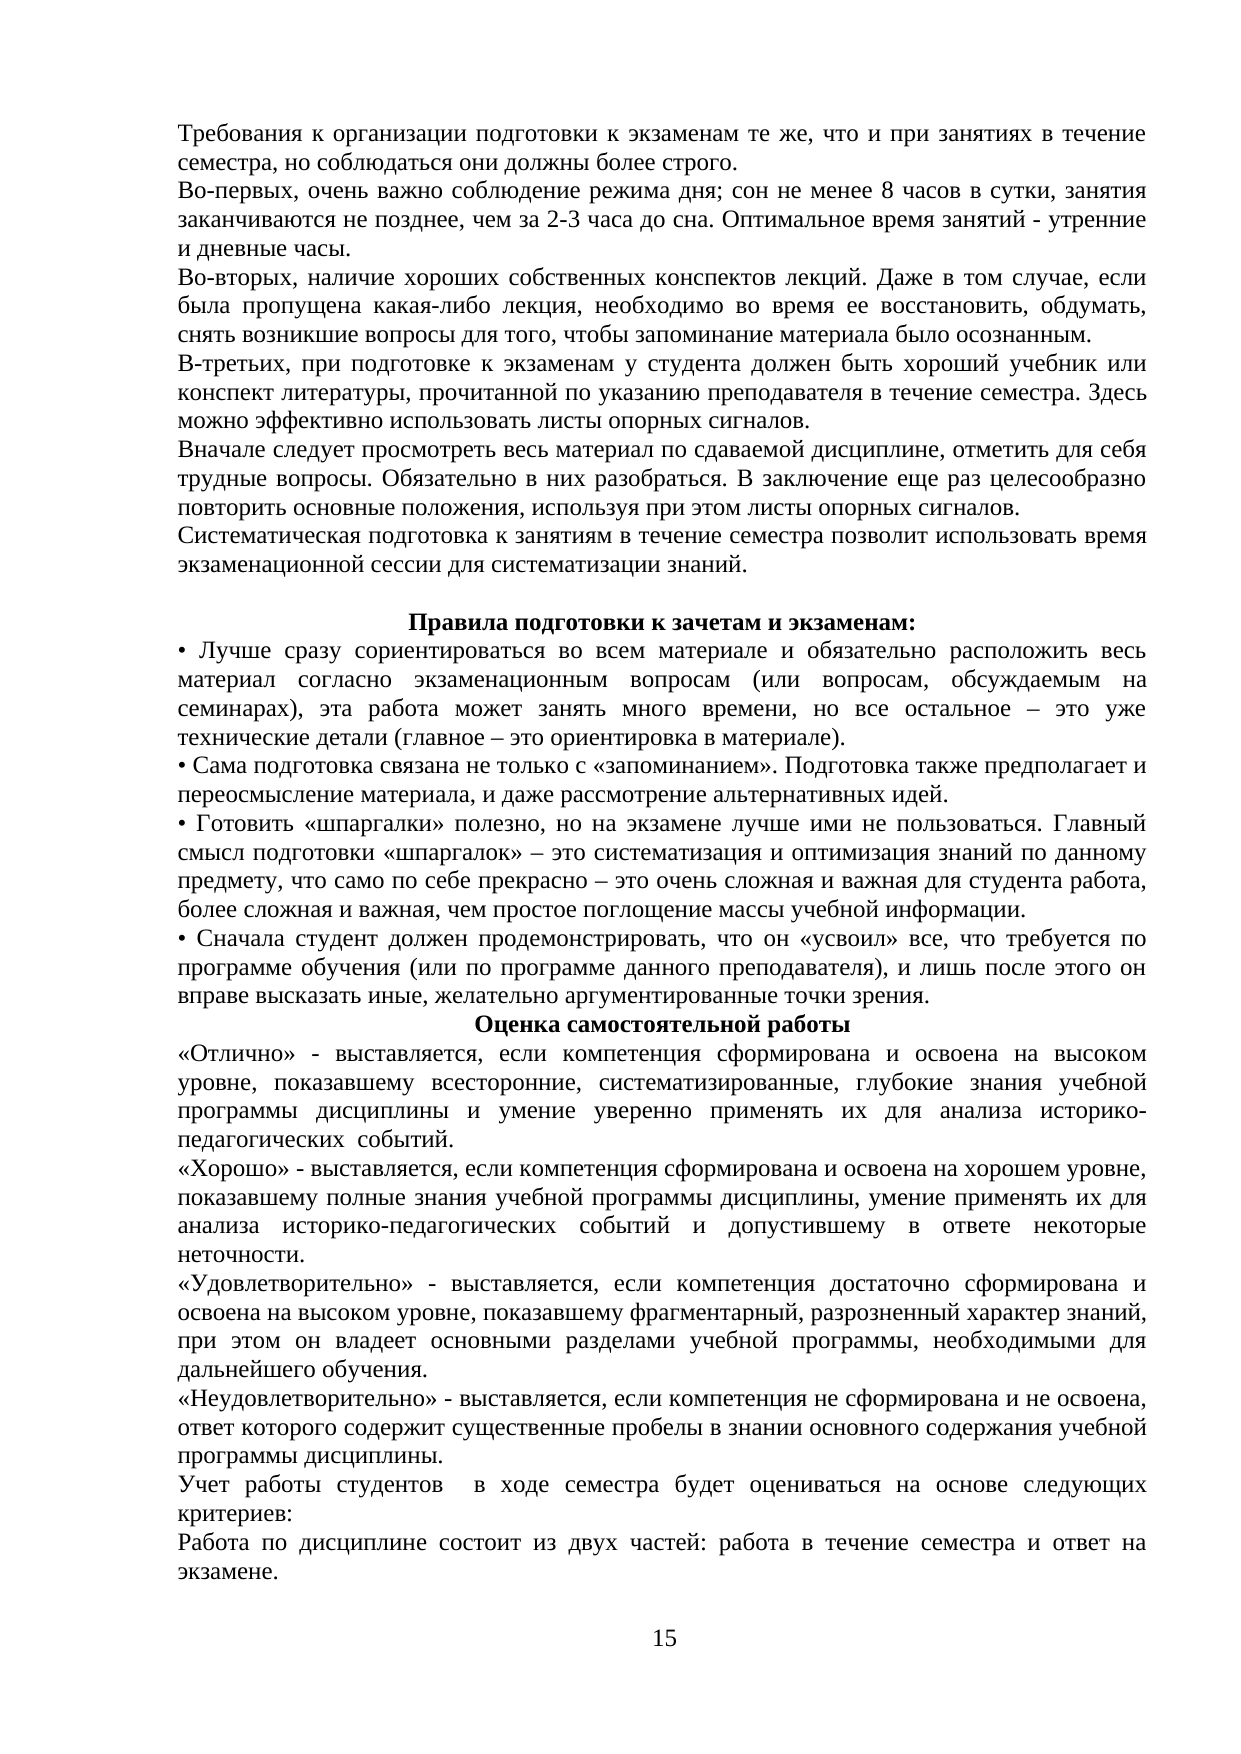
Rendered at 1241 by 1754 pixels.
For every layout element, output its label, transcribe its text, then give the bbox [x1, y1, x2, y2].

text • Лучше сразу сориентироваться во всем материале и обязательно расположить весь материал согласно экзаменационным вопросам (или вопросам, обсуждаемым на семинарах), эта работа может занять много времени, но все остальное – это уже технические детали (главное – это ориентировка в материале). [177, 636, 1148, 751]
text Во-вторых, наличие хороших собственных конспектов лекций. Даже в том случае, если была пропущена какая-либо лекция, необходимо во время ее восстановить, обдумать, снять возникшие вопросы для того, чтобы запоминание материала было осознанным. [177, 262, 1148, 348]
text Правила подготовки к зачетам и экзаменам: [177, 607, 1148, 636]
text Вначале следует просмотреть весь материал по сдаваемой дисциплине, отметить для себя трудные вопросы. Обязательно в них разобраться. В заключение еще раз целесообразно повторить основные положения, используя при этом листы опорных сигналов. [177, 434, 1148, 521]
text Во-первых, очень важно соблюдение режима дня; сон не менее 8 часов в сутки, занятия заканчиваются не позднее, чем за 2-3 часа до сна. Оптимальное время занятий - утренние и дневные часы. [177, 176, 1148, 262]
text • Готовить «шпаргалки» полезно, но на экзамене лучше ими не пользоваться. Главный смысл подготовки «шпаргалок» – это систематизация и оптимизация знаний по данному предмету, что само по себе прекрасно – это очень сложная и важная для студента работа, более сложная и важная, чем простое поглощение массы учебной информации. [177, 808, 1148, 923]
text Оценка самостоятельной работы [177, 1009, 1148, 1038]
text • Сама подготовка связана не только с «запоминанием». Подготовка также предполагает и переосмысление материала, и даже рассмотрение альтернативных идей. [177, 751, 1148, 808]
text «Удовлетворительно» - выставляется, если компетенция достаточно сформирована и освоена на высоком уровне, показавшему фрагментарный, разрозненный характер знаний, при этом он владеет основными разделами учебной программы, необходимыми для дальнейшего обучения. [177, 1268, 1148, 1383]
text «Отлично» - выставляется, если компетенция сформирована и освоена на высоком уровне, показавшему всесторонние, систематизированные, глубокие знания учебной программы дисциплины и умение уверенно применять их для анализа историко-педагогических событий. [177, 1038, 1148, 1153]
text Систематическая подготовка к занятиям в течение семестра позволит использовать время экзаменационной сессии для систематизации знаний. [177, 521, 1148, 578]
text Работа по дисциплине состоит из двух частей: работа в течение семестра и ответ на экзамене. [177, 1527, 1148, 1584]
text «Хорошо» - выставляется, если компетенция сформирована и освоена на хорошем уровне, показавшему полные знания учебной программы дисциплины, умение применять их для анализа историко-педагогических событий и допустившему в ответе некоторые неточности. [177, 1153, 1148, 1268]
text Требования к организации подготовки к экзаменам те же, что и при занятиях в течение семестра, но соблюдаться они должны более строго. [177, 118, 1148, 176]
text В-третьих, при подготовке к экзаменам у студента должен быть хороший учебник или конспект литературы, прочитанной по указанию преподавателя в течение семестра. Здесь можно эффективно использовать листы опорных сигналов. [177, 348, 1148, 434]
text «Неудовлетворительно» - выставляется, если компетенция не сформирована и не освоена, ответ которого содержит существенные пробелы в знании основного содержания учебной программы дисциплины. [177, 1383, 1148, 1469]
text Учет работы студентов в ходе семестра будет оцениваться на основе следующих критериев: [177, 1469, 1148, 1527]
text • Сначала студент должен продемонстрировать, что он «усвоил» все, что требуется по программе обучения (или по программе данного преподавателя), и лишь после этого он вправе высказать иные, желательно аргументированные точки зрения. [177, 923, 1148, 1009]
